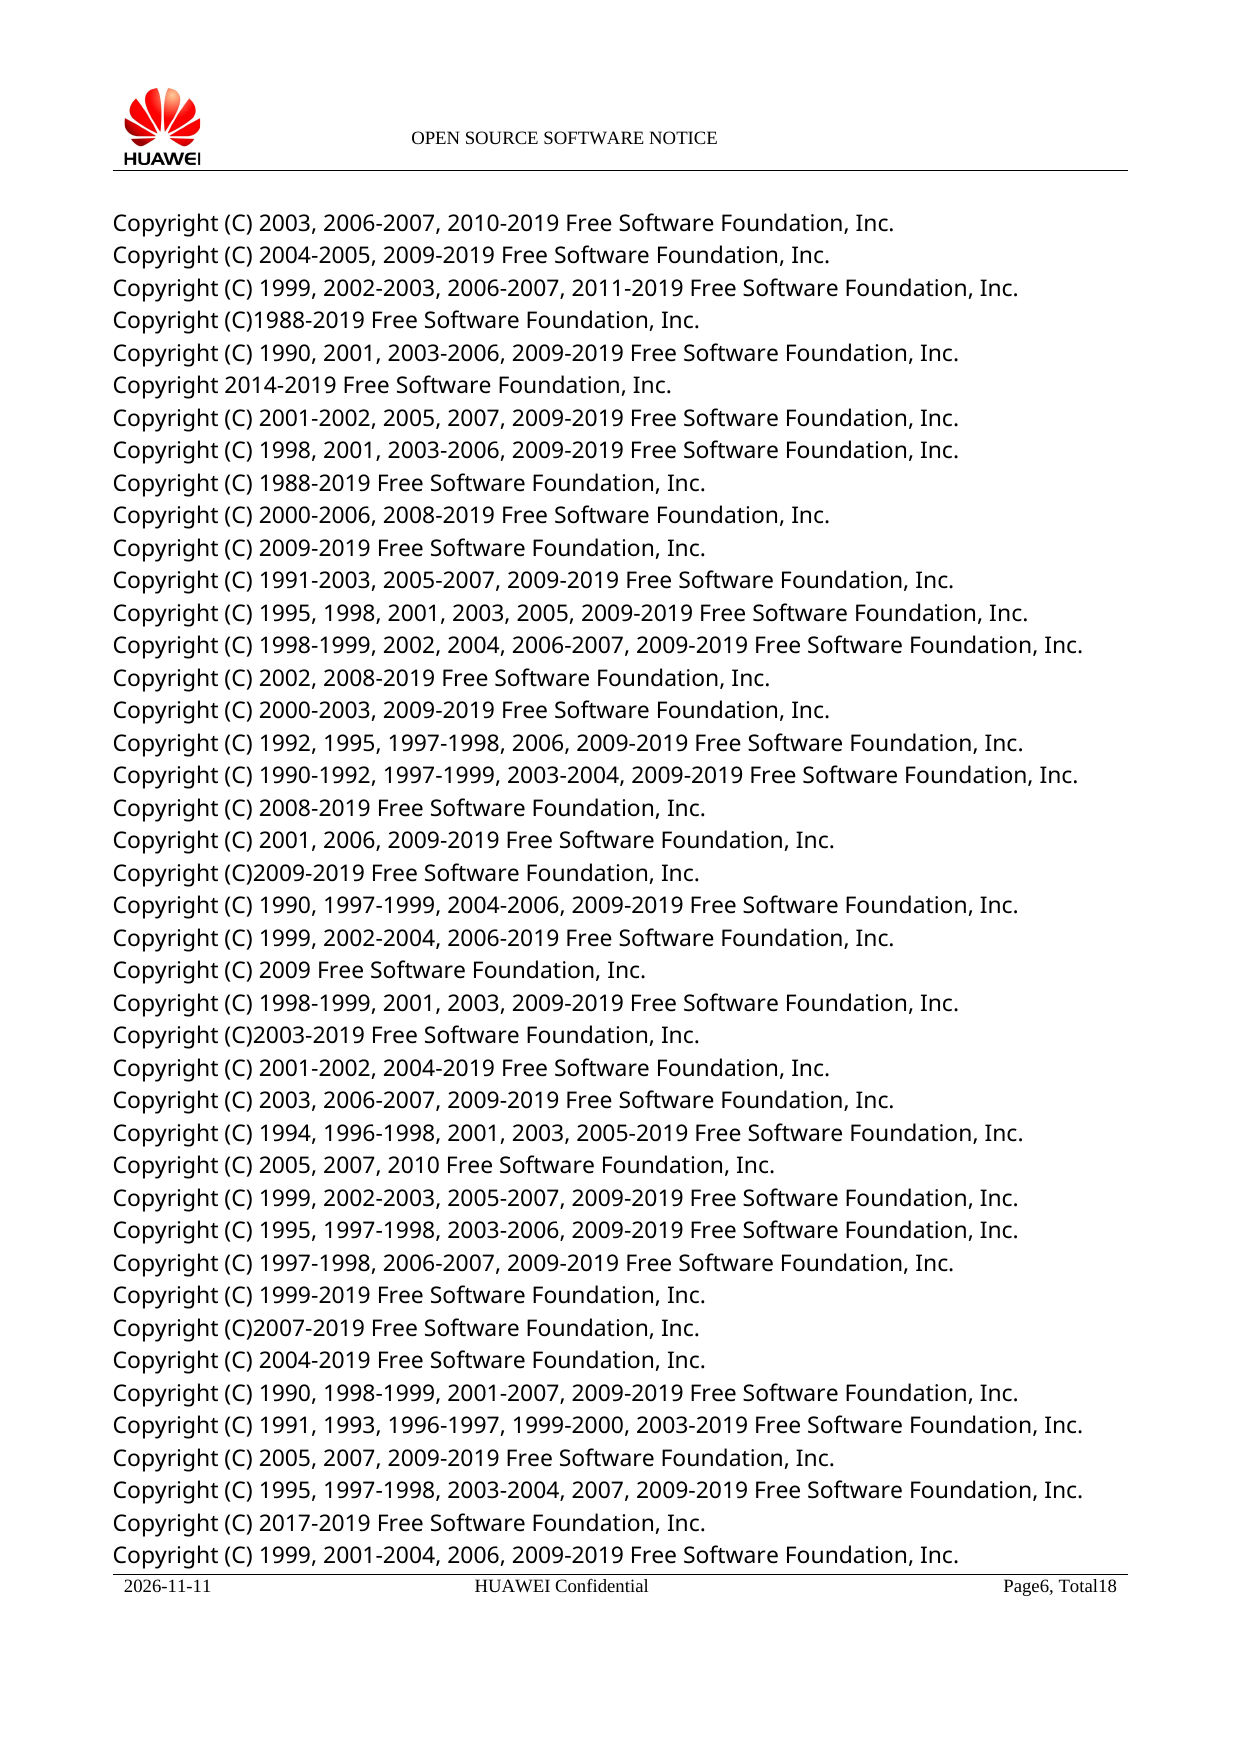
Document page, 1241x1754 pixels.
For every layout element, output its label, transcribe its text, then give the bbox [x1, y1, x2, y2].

picture [124, 88, 201, 165]
